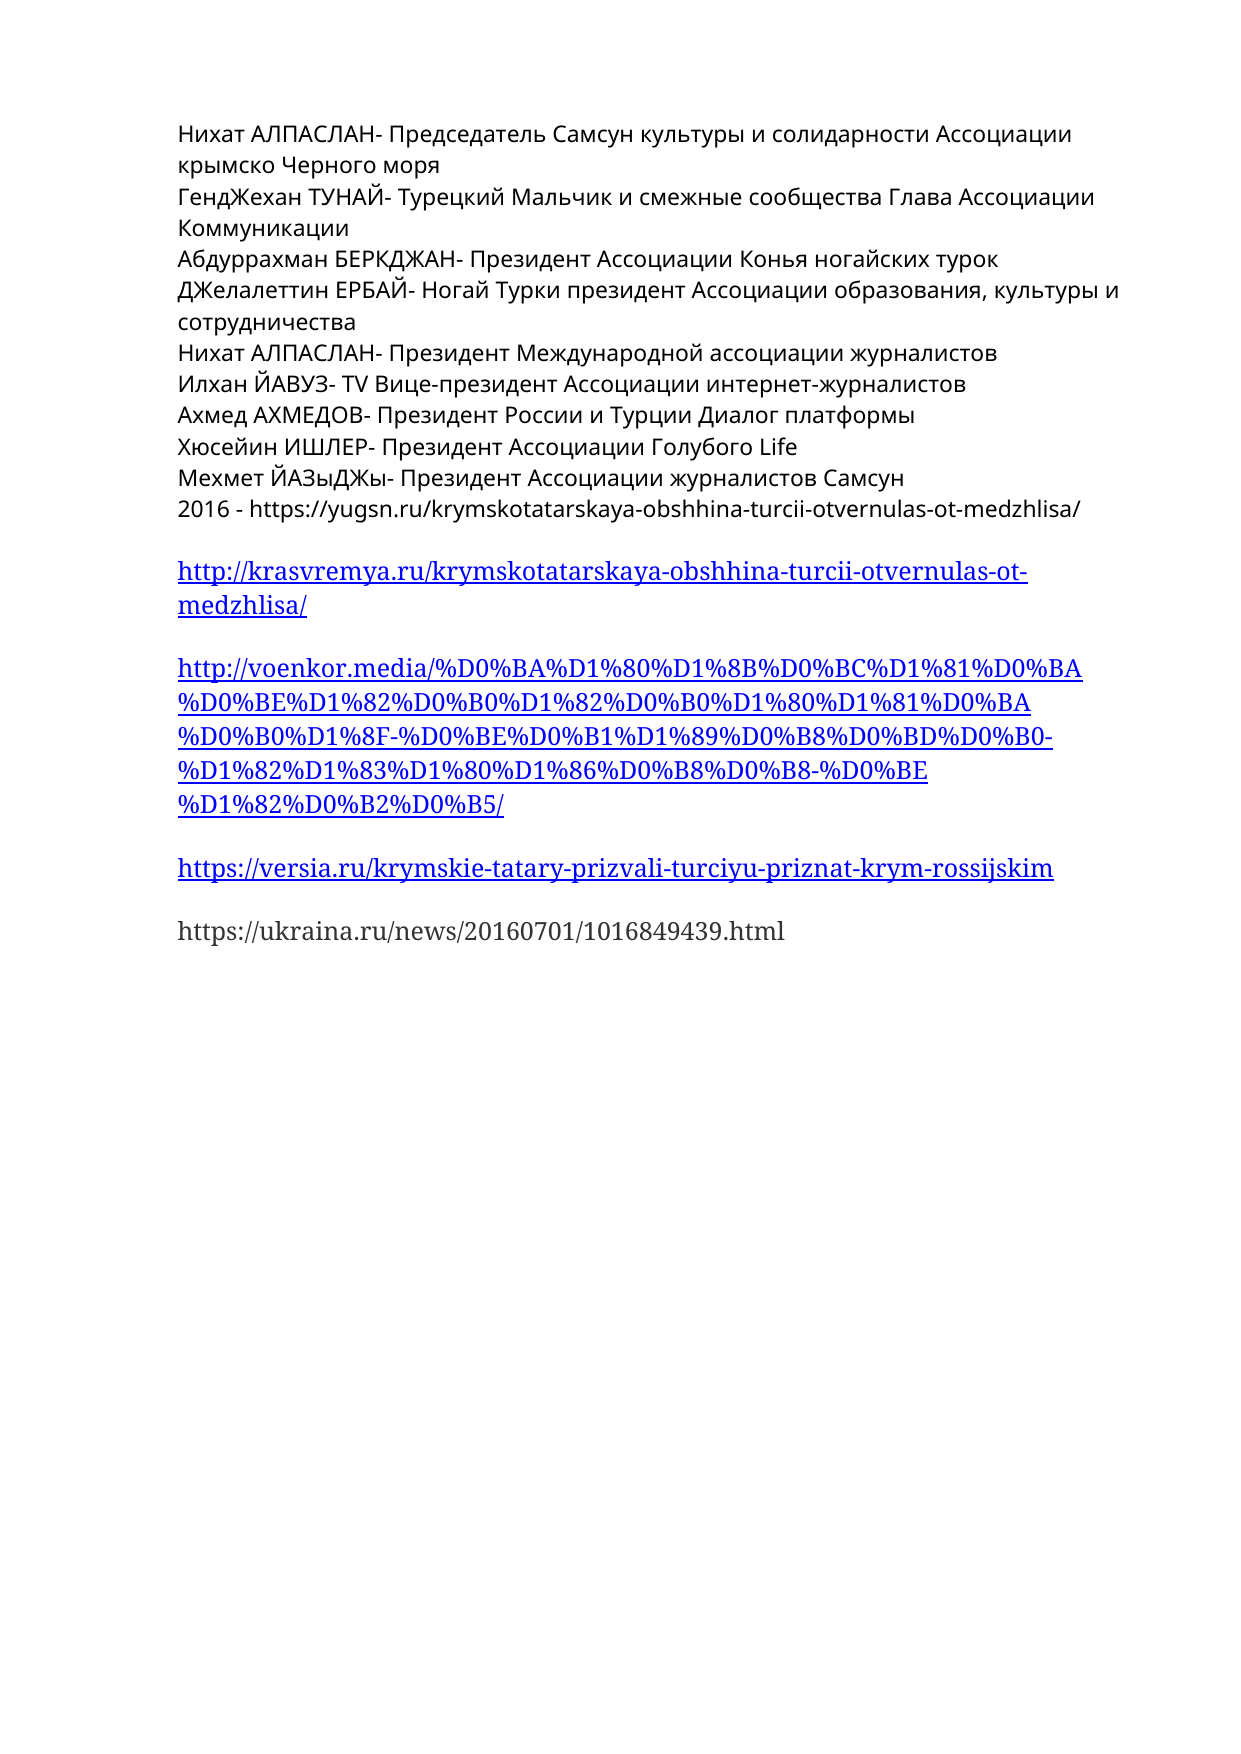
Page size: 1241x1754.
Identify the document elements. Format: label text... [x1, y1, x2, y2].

text ДЖелалеттин ЕРБАЙ- Ногай Турки президент Ассоциации образования, культуры и сотрудничества [177, 274, 1152, 337]
text Хюсейин ИШЛЕР- Президент Ассоциации Голубого Life [177, 431, 1152, 462]
text Нихат АЛПАСЛАН- Президент Международной ассоциации журналистов [177, 337, 1152, 368]
text Абдуррахман БЕРКДЖАН- Президент Ассоциации Конья ногайских турок [177, 243, 1152, 274]
text Мехмет ЙАЗыДЖы- Президент Ассоциации журналистов Самсун [177, 462, 1152, 493]
text https://ukraina.ru/news/20160701/1016849439.html [177, 913, 1152, 948]
text http://krasvremya.ru/krymskotatarskaya-obshhina-turcii-otvernulas-ot-medzhlisa/ [177, 553, 1152, 622]
text https://versia.ru/krymskie-tatary-prizvali-turciyu-priznat-krym-rossijskim [177, 850, 1152, 884]
text Илхан ЙАВУЗ- TV Вице-президент Ассоциации интернет-журналистов [177, 368, 1152, 399]
text http://voenkor.media/%D0%BA%D1%80%D1%8B%D0%BC%D1%81%D0%BA%D0%BE%D1%82%D0%B0%D1%82%D0%B0%D1%80%D1%81%D0%BA%D0%B0%D1%8F-%D0%BE%D0%B1%D1%89%D0%B8%D0%BD%D0%B0-%D1%82%D1%83%D1%80%D1%86%D0%B8%D0%B8-%D0%BE%D1%82%D0%B2%D0%B5/ [177, 651, 1152, 821]
text Ахмед АХМЕДОВ- Президент России и Турции Диалог платформы [177, 399, 1152, 431]
text 2016 - https://yugsn.ru/krymskotatarskaya-obshhina-turcii-otvernulas-ot-medzhlisa/ [177, 493, 1152, 524]
text ГендЖехан ТУНАЙ- Турецкий Мальчик и смежные сообщества Глава Ассоциации Коммуникации [177, 181, 1152, 243]
text Нихат АЛПАСЛАН- Председатель Самсун культуры и солидарности Ассоциации крымско Черного моря [177, 118, 1152, 181]
